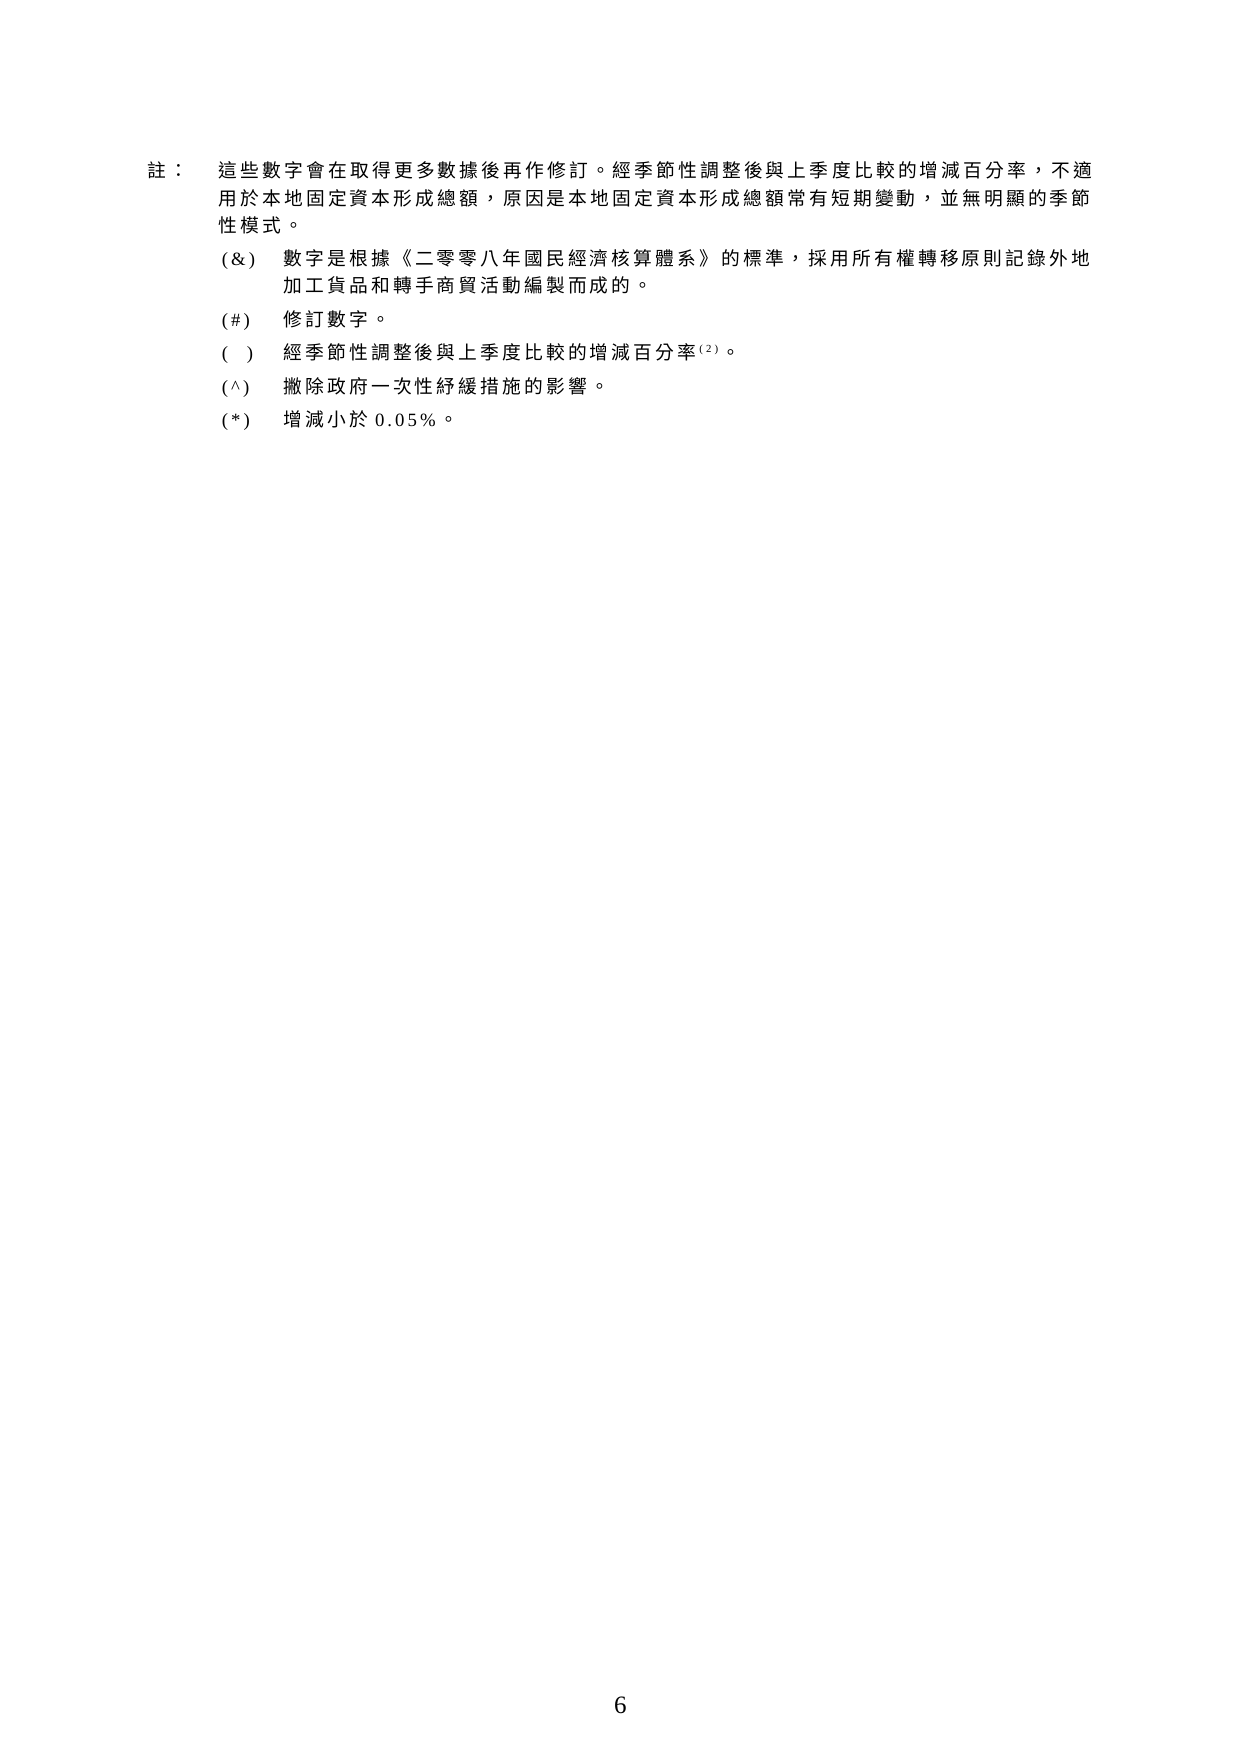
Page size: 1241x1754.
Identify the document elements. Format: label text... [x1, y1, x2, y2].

text (*) 增減小於0.05%。 [148, 405, 1092, 432]
text 註： 這些數字會在取得更多數據後再作修訂。經季節性調整後與上季度比較的增減百分率，不適用於本地固定資本形成總額，原因是本地固定資本形成總額常有短期變動，並無明顯的季節性模式。 [148, 156, 1092, 238]
text (^) 撇除政府一次性紓緩措施的影響。 [148, 371, 1092, 399]
text ( ) 經季節性調整後與上季度比較的增減百分率(2)。 [148, 338, 1092, 365]
text (#) 修訂數字。 [148, 304, 1092, 332]
text (&) 數字是根據《二零零八年國民經濟核算體系》的標準，採用所有權轉移原則記錄外地加工貨品和轉手商貿活動編製而成的。 [148, 244, 1092, 298]
